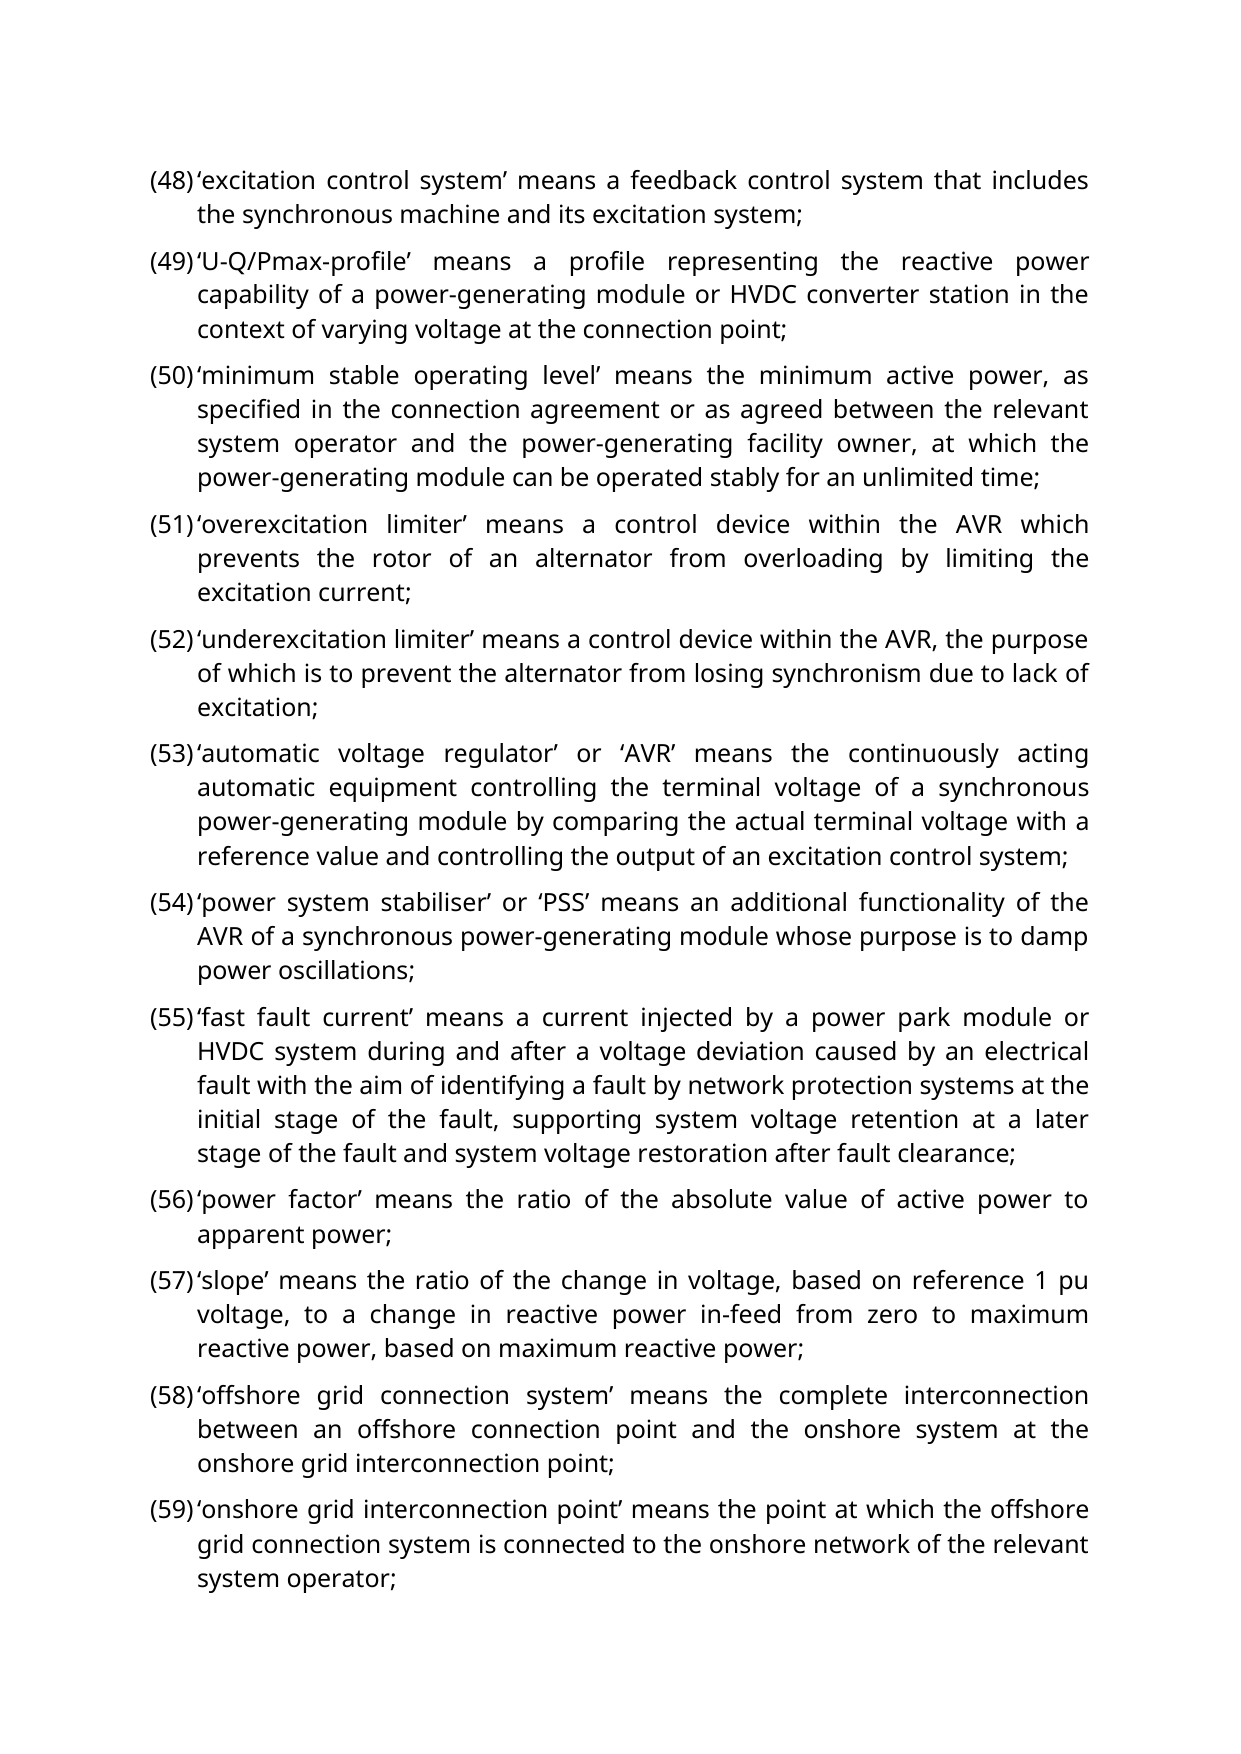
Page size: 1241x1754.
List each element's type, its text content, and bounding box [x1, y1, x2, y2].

table_header (58) [150, 1365, 197, 1480]
table_header ‘power system stabiliser’ or ‘PSS’ means an additional functionality of the AVR of a synchronous power-generating module whose purpose is to damp power oscillations; [197, 872, 1090, 987]
table_header ‘minimum stable operating level’ means the minimum active power, as specified in the connection agreement or as agreed between the relevant system operator and the power-generating facility owner, at which the power-generating module can be operated stably for an unlimited time; [197, 345, 1090, 494]
table_header (54) [150, 872, 197, 987]
table_header (52) [150, 609, 197, 723]
table_header ‘U-Q/Pmax-profile’ means a profile representing the reactive power capability of a power-generating module or HVDC converter station in the context of varying voltage at the connection point; [197, 231, 1090, 345]
table_header (49) [150, 231, 197, 345]
table_header ‘power factor’ means the ratio of the absolute value of active power to apparent power; [197, 1170, 1090, 1250]
table_header (59) [150, 1480, 197, 1594]
table_header ‘underexcitation limiter’ means a control device within the AVR, the purpose of which is to prevent the alternator from losing synchronism due to lack of excitation; [197, 609, 1090, 723]
table_header (53) [150, 724, 197, 872]
table_header ‘offshore grid connection system’ means the complete interconnection between an offshore connection point and the onshore system at the onshore grid interconnection point; [197, 1365, 1090, 1480]
table_header (56) [150, 1170, 197, 1250]
table_header (48) [150, 150, 197, 231]
table_header ‘slope’ means the ratio of the change in voltage, based on reference 1 pu voltage, to a change in reactive power in-feed from zero to maximum reactive power, based on maximum reactive power; [197, 1250, 1090, 1365]
table_header (51) [150, 494, 197, 609]
table_header (57) [150, 1250, 197, 1365]
table_header ‘onshore grid interconnection point’ means the point at which the offshore grid connection system is connected to the onshore network of the relevant system operator; [197, 1480, 1090, 1594]
table_header (55) [150, 987, 197, 1170]
table_header ‘fast fault current’ means a current injected by a power park module or HVDC system during and after a voltage deviation caused by an electrical fault with the aim of identifying a fault by network protection systems at the initial stage of the fault, supporting system voltage retention at a later stage of the fault and system voltage restoration after fault clearance; [197, 987, 1090, 1170]
table_header ‘excitation control system’ means a feedback control system that includes the synchronous machine and its excitation system; [197, 150, 1090, 231]
table_header ‘automatic voltage regulator’ or ‘AVR’ means the continuously acting automatic equipment controlling the terminal voltage of a synchronous power-generating module by comparing the actual terminal voltage with a reference value and controlling the output of an excitation control system; [197, 724, 1090, 872]
table_header (50) [150, 345, 197, 494]
table_header ‘overexcitation limiter’ means a control device within the AVR which prevents the rotor of an alternator from overloading by limiting the excitation current; [197, 494, 1090, 609]
